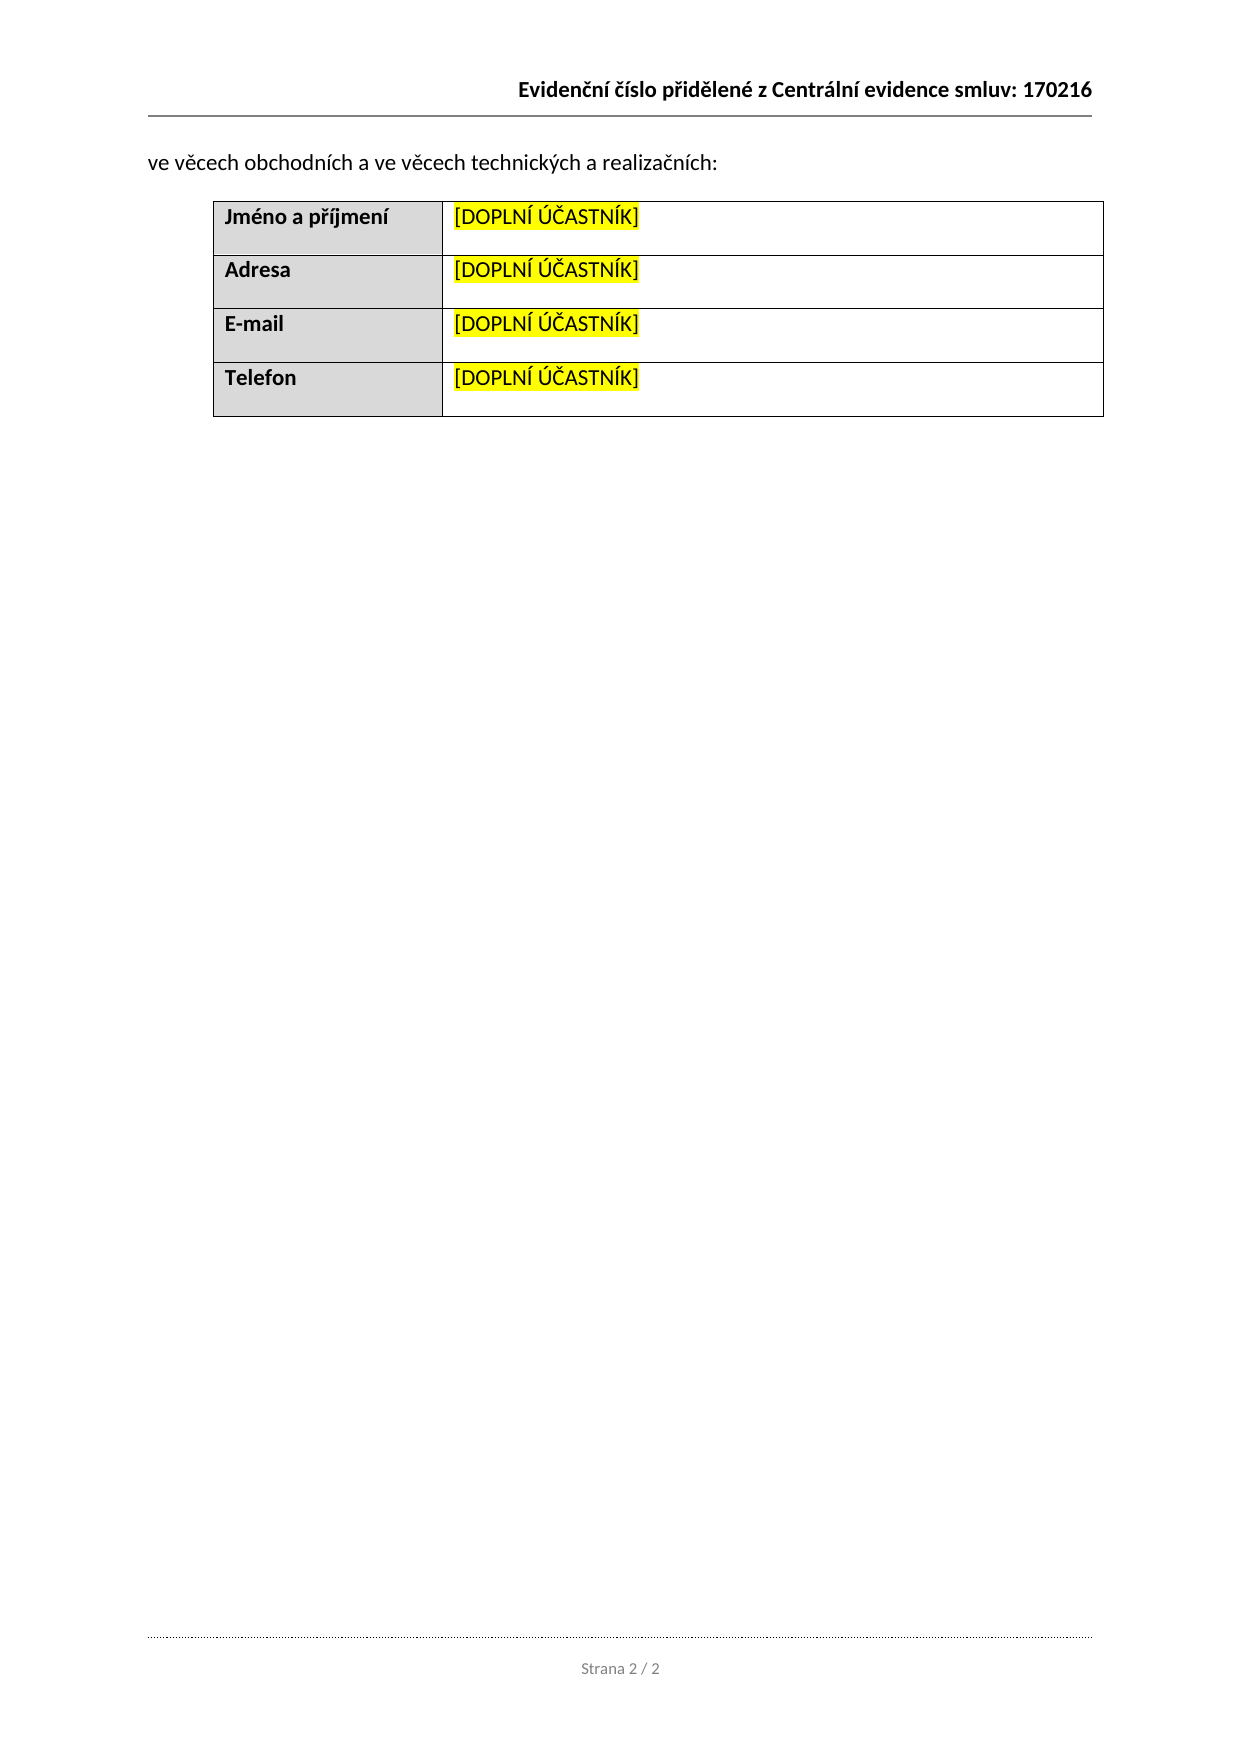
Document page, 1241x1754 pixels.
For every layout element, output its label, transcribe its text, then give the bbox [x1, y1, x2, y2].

table_cell Adresa [214, 256, 442, 308]
table_cell [DOPLNÍ ÚČASTNÍK] [443, 256, 1103, 308]
table_cell Telefon [214, 363, 442, 416]
table_cell [DOPLNÍ ÚČASTNÍK] [443, 309, 1103, 362]
table_cell [DOPLNÍ ÚČASTNÍK] [443, 363, 1103, 416]
table_header [DOPLNÍ ÚČASTNÍK] [443, 202, 1103, 254]
text ve věcech obchodních a ve věcech technických a realizačních: [148, 148, 1092, 176]
table_header Jméno a příjmení [214, 202, 442, 254]
table_cell E-mail [214, 309, 442, 362]
